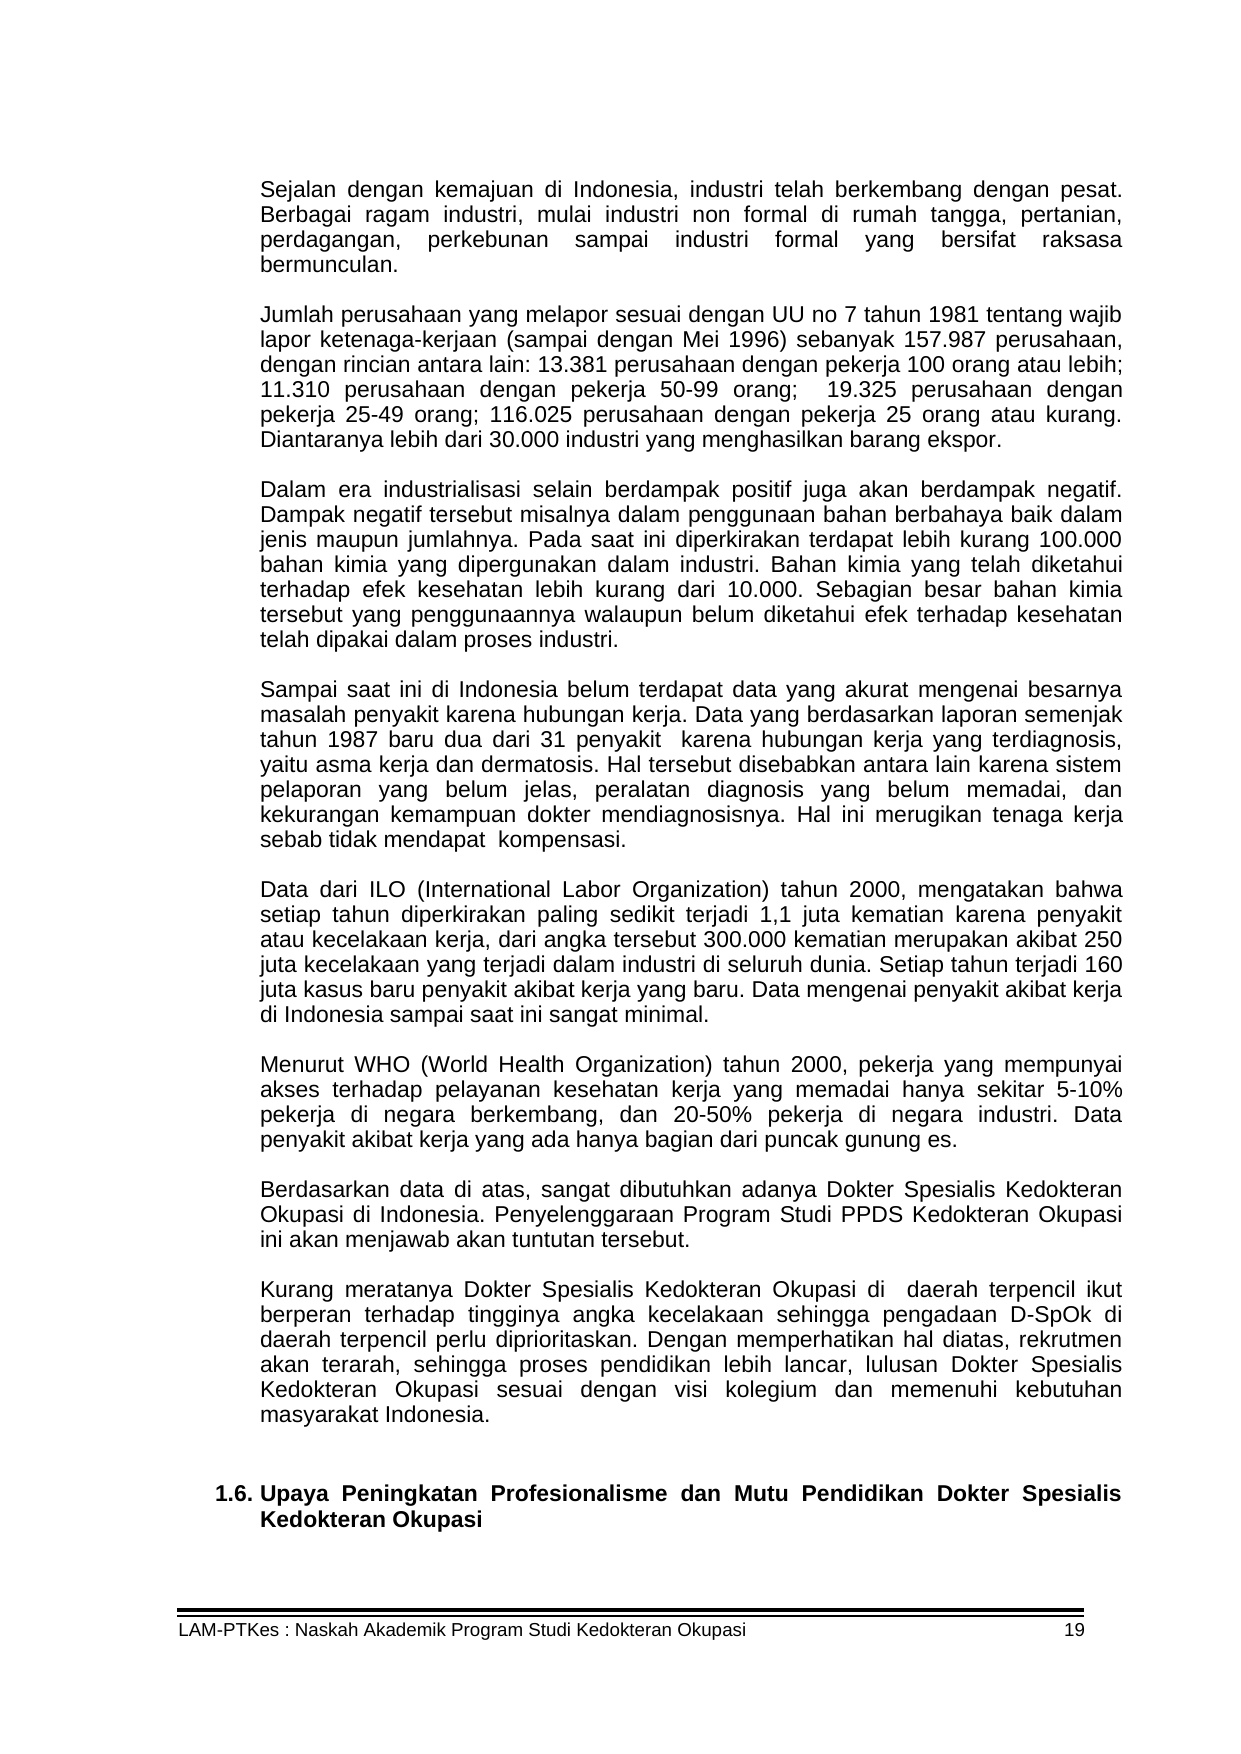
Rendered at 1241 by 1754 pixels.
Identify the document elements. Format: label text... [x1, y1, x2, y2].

text Jumlah perusahaan yang melapor sesuai dengan UU no 7 tahun 1981 tentang wajib lapor ketenaga-kerjaan (sampai dengan Mei 1996) sebanyak 157.987 perusahaan, dengan rincian antara lain: 13.381 perusahaan dengan pekerja 100 orang atau lebih; 11.310 perusahaan dengan pekerja 50-99 orang; 19.325 perusahaan dengan pekerja 25-49 orang; 116.025 perusahaan dengan pekerja 25 orang atau kurang. Diantaranya lebih dari 30.000 industri yang menghasilkan barang ekspor. [260, 302, 1123, 452]
text Menurut WHO (World Health Organization) tahun 2000, pekerja yang mempunyai akses terhadap pelayanan kesehatan kerja yang memadai hanya sekitar 5-10% pekerja di negara berkembang, dan 20-50% pekerja di negara industri. Data penyakit akibat kerja yang ada hanya bagian dari puncak gunung es. [260, 1052, 1123, 1152]
text Sampai saat ini di Indonesia belum terdapat data yang akurat mengenai besarnya masalah penyakit karena hubungan kerja. Data yang berdasarkan laporan semenjak tahun 1987 baru dua dari 31 penyakit karena hubungan kerja yang terdiagnosis, yaitu asma kerja dan dermatosis. Hal tersebut disebabkan antara lain karena sistem pelaporan yang belum jelas, peralatan diagnosis yang belum memadai, dan kekurangan kemampuan dokter mendiagnosisnya. Hal ini merugikan tenaga kerja sebab tidak mendapat kompensasi. [260, 677, 1123, 852]
text Berdasarkan data di atas, sangat dibutuhkan adanya Dokter Spesialis Kedokteran Okupasi di Indonesia. Penyelenggaraan Program Studi PPDS Kedokteran Okupasi ini akan menjawab akan tuntutan tersebut. [260, 1177, 1123, 1252]
text Kurang meratanya Dokter Spesialis Kedokteran Okupasi di daerah terpencil ikut berperan terhadap tingginya angka kecelakaan sehingga pengadaan D-SpOk di daerah terpencil perlu diprioritaskan. Dengan memperhatikan hal diatas, rekrutmen akan terarah, sehingga proses pendidikan lebih lancar, lulusan Dokter Spesialis Kedokteran Okupasi sesuai dengan visi kolegium dan memenuhi kebutuhan masyarakat Indonesia. [260, 1277, 1123, 1427]
list Upaya Peningkatan Profesionalisme dan Mutu Pendidikan Dokter Spesialis Kedokteran Okupasi [215, 1480, 1122, 1533]
text Sejalan dengan kemajuan di Indonesia, industri telah berkembang dengan pesat. Berbagai ragam industri, mulai industri non formal di rumah tangga, pertanian, perdagangan, perkebunan sampai industri formal yang bersifat raksasa bermunculan. [260, 177, 1123, 277]
text Data dari ILO (International Labor Organization) tahun 2000, mengatakan bahwa setiap tahun diperkirakan paling sedikit terjadi 1,1 juta kematian karena penyakit atau kecelakaan kerja, dari angka tersebut 300.000 kematian merupakan akibat 250 juta kecelakaan yang terjadi dalam industri di seluruh dunia. Setiap tahun terjadi 160 juta kasus baru penyakit akibat kerja yang baru. Data mengenai penyakit akibat kerja di Indonesia sampai saat ini sangat minimal. [260, 877, 1123, 1027]
text Dalam era industrialisasi selain berdampak positif juga akan berdampak negatif. Dampak negatif tersebut misalnya dalam penggunaan bahan berbahaya baik dalam jenis maupun jumlahnya. Pada saat ini diperkirakan terdapat lebih kurang 100.000 bahan kimia yang dipergunakan dalam industri. Bahan kimia yang telah diketahui terhadap efek kesehatan lebih kurang dari 10.000. Sebagian besar bahan kimia tersebut yang penggunaannya walaupun belum diketahui efek terhadap kesehatan telah dipakai dalam proses industri. [260, 477, 1123, 652]
